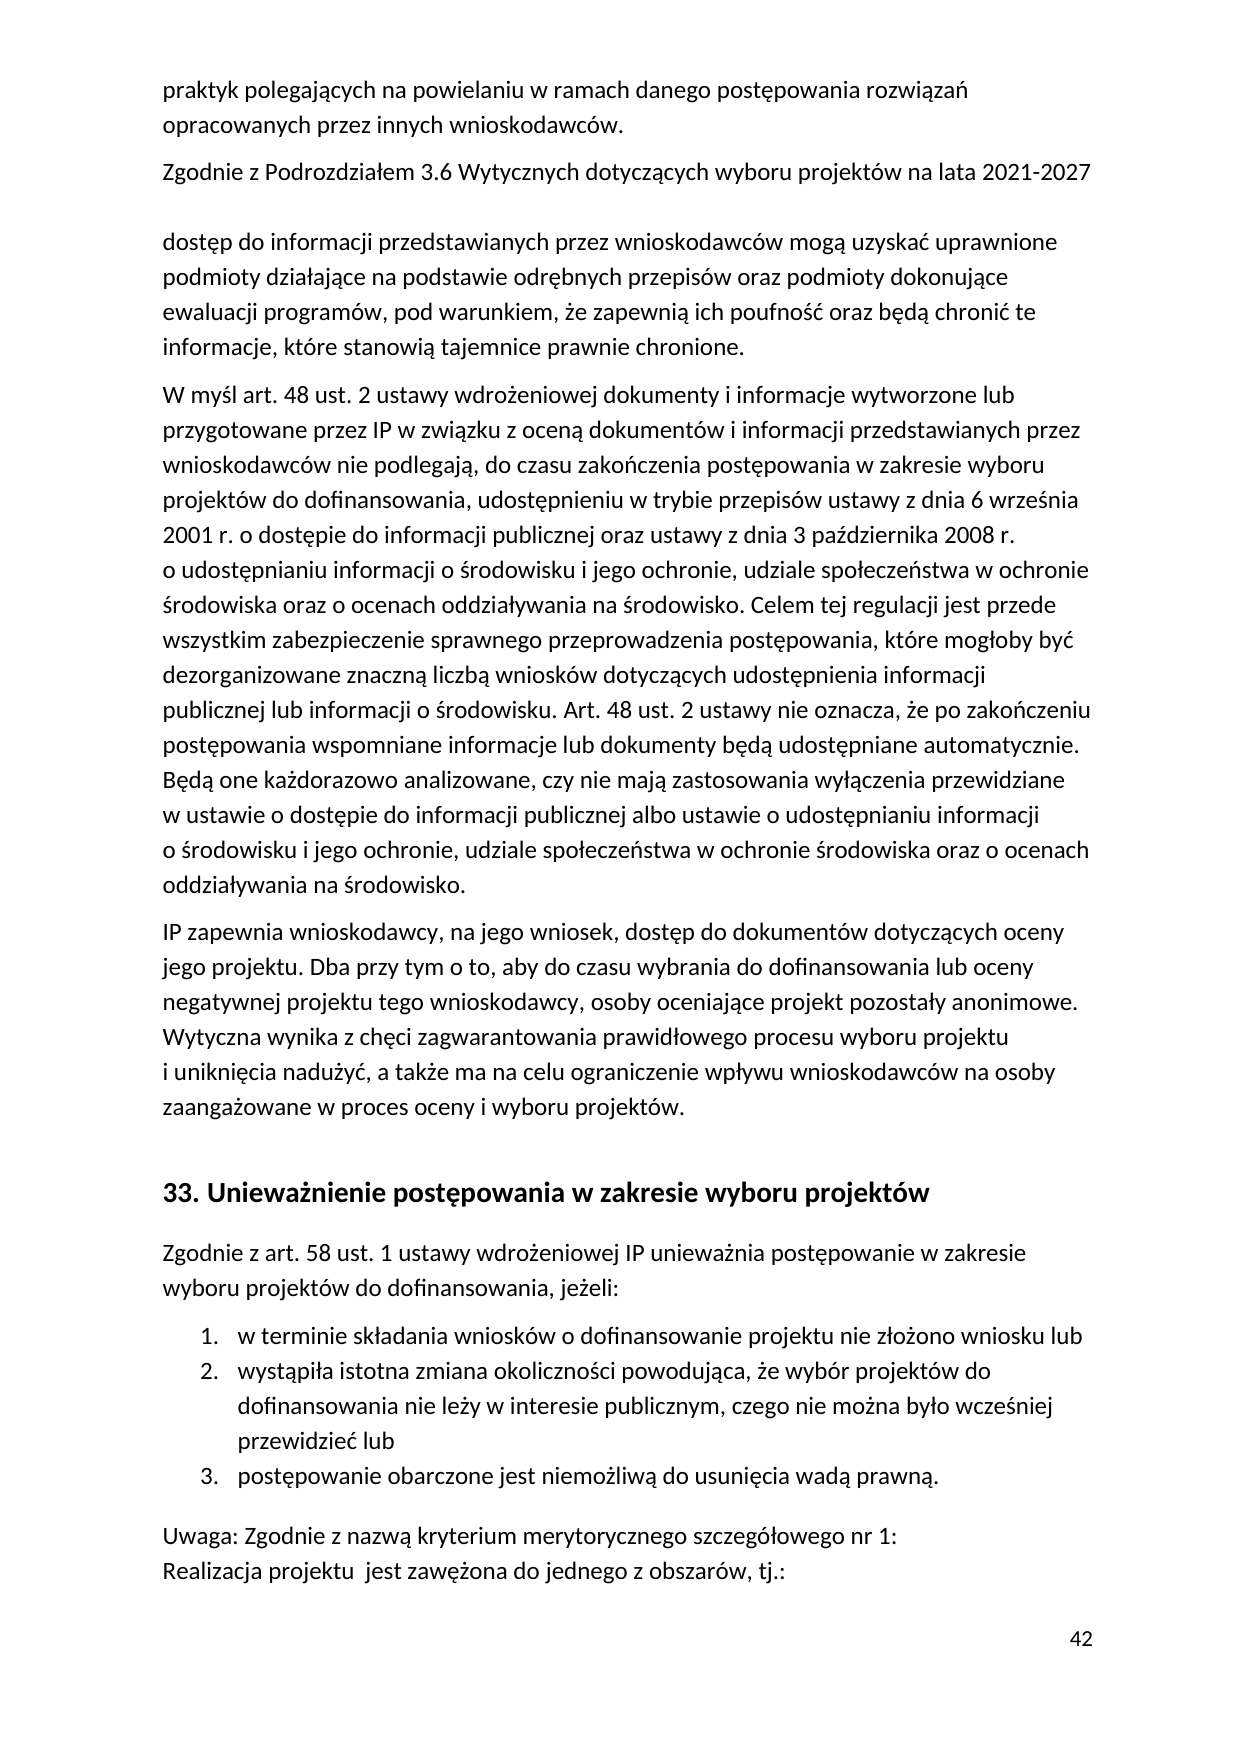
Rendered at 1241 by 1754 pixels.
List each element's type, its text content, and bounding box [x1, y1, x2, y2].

text projektów do dofinansowania, udostępnieniu w trybie przepisów ustawy z dnia 6 września 2001 r. o dostępie do informacji publicznej oraz ustawy z dnia 3 października 2008 r. o udostępnianiu informacji o środowisku i jego ochronie, udziale społeczeństwa w ochronie środowiska oraz o ocenach oddziaływania na środowisko. Celem tej regulacji jest przede wszystkim zabezpieczenie sprawnego przeprowadzenia postępowania, które mogłoby być dezorganizowane znaczną liczbą wniosków dotyczących udostępnienia informacji publicznej lub informacji o środowisku. Art. 48 ust. 2 ustawy nie oznacza, że po zakończeniu postępowania wspomniane informacje lub dokumenty będą udostępniane automatycznie. Będą one każdorazowo analizowane, czy nie mają zastosowania wyłączenia przewidziane w ustawie o dostępie do informacji publicznej albo ustawie o udostępnianiu informacji o środowisku i jego ochronie, udziale społeczeństwa w ochronie środowiska oraz o ocenach oddziaływania na środowisko. [162, 484, 1093, 899]
text Zgodnie z Podrozdziałem 3.6 Wytycznych dotyczących wyboru projektów na lata 2021-2027 dostęp do informacji przedstawianych przez wnioskodawców mogą uzyskać uprawnione podmioty działające na podstawie odrębnych przepisów oraz podmioty dokonujące ewaluacji programów, pod warunkiem, że zapewnią ich poufność oraz będą chronić te informacje, które stanowią tajemnice prawnie chronione. [162, 156, 1093, 362]
text W myśl art. 48 ust. 2 ustawy wdrożeniowej dokumenty i informacje wytworzone lub przygotowane przez IP w związku z oceną dokumentów i informacji przedstawianych przez wnioskodawców nie podlegają, do czasu zakończenia postępowania w zakresie wyboru [162, 379, 1093, 479]
subtitle Unieważnienie postępowania w zakresie wyboru projektów [162, 1174, 1093, 1209]
list postępowanie obarczone jest niemożliwą do usunięcia wadą prawną. [200, 1460, 1093, 1490]
text Wytyczna wynika z chęci zagwarantowania prawidłowego procesu wyboru projektu i uniknięcia nadużyć, a także ma na celu ograniczenie wpływu wnioskodawców na osoby zaangażowane w proces oceny i wyboru projektów. [162, 1021, 1093, 1122]
list wystąpiła istotna zmiana okoliczności powodująca, że wybór projektów do dofinansowania nie leży w interesie publicznym, czego nie można było wcześniej przewidzieć lub [200, 1355, 1093, 1455]
text Zgodnie z art. 58 ust. 1 ustawy wdrożeniowej IP unieważnia postępowanie w zakresie wyboru projektów do dofinansowania, jeżeli: [162, 1237, 1093, 1303]
text Uwaga: Zgodnie z nazwą kryterium merytorycznego szczegółowego nr 1: Realizacja projektu jest zawężona do jednego z obszarów, tj.: [162, 1520, 1093, 1585]
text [162, 74, 1093, 139]
text IP zapewnia wnioskodawcy, na jego wniosek, dostęp do dokumentów dotyczących oceny jego projektu. Dba przy tym o to, aby do czasu wybrania do dofinansowania lub oceny negatywnej projektu tego wnioskodawcy, osoby oceniające projekt pozostały anonimowe. [162, 916, 1093, 1017]
list w terminie składania wniosków o dofinansowanie projektu nie złożono wniosku lub [200, 1320, 1093, 1350]
